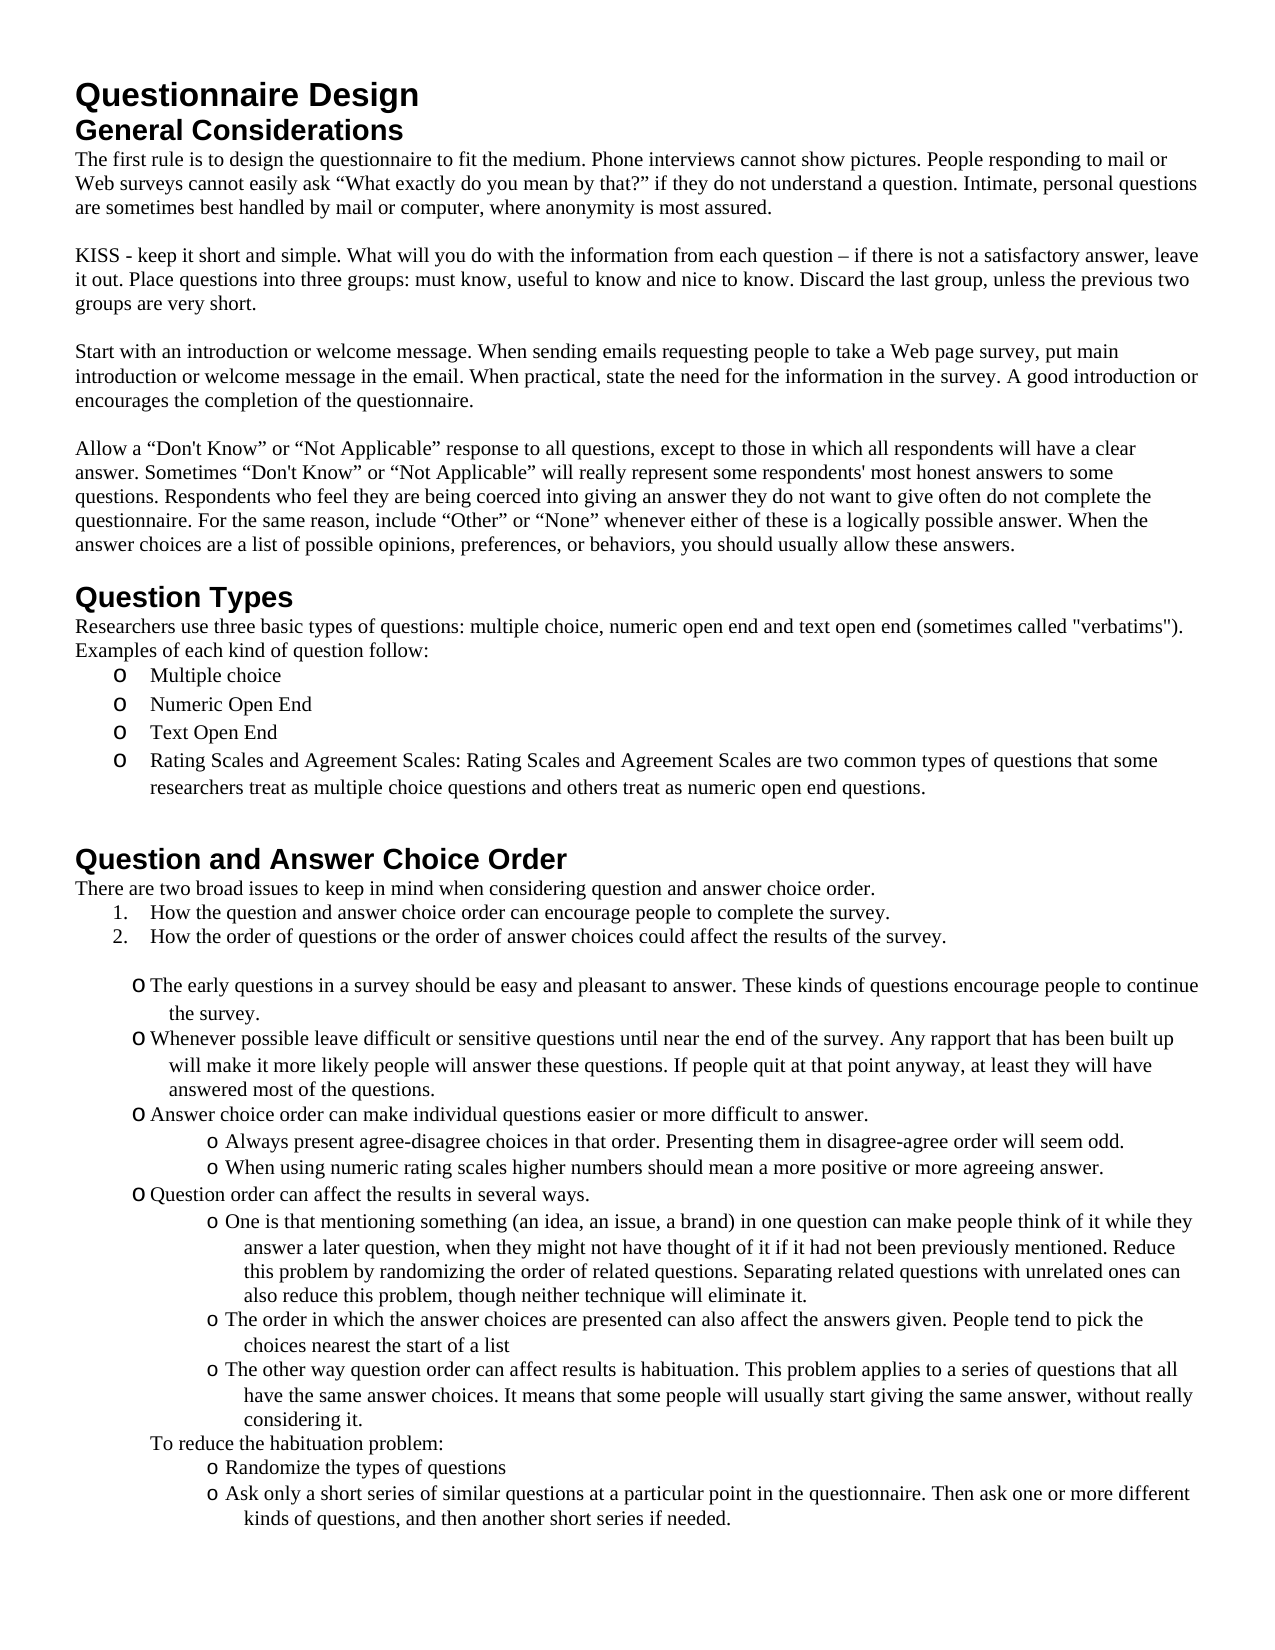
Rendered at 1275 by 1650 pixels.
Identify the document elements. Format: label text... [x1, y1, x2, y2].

list Answer choice order can make individual questions easier or more difficult to answer. [131, 1101, 1200, 1129]
text Questionnaire Design [75, 75, 1200, 113]
list Whenever possible leave difficult or sensitive questions until near the end of the survey. Any rapport that has been built up will make it more likely people will answer these questions. If people quit at that point anyway, at least they will have answered most of the questions. [131, 1024, 1200, 1101]
text Question Types [75, 580, 1200, 614]
list Always present agree-disagree choices in that order. Presenting them in disagree-agree order will seem odd. [206, 1129, 1200, 1155]
list How the question and answer choice order can encourage people to complete the survey. [112, 900, 1200, 924]
text To reduce the habituation problem: [94, 1431, 1200, 1455]
list The early questions in a survey should be easy and pleasant to answer. These kinds of questions encourage people to continue the survey. [131, 972, 1200, 1024]
list The other way question order can affect results is habituation. This problem applies to a series of questions that all have the same answer choices. It means that some people will usually start giving the same answer, without really considering it. [206, 1357, 1200, 1431]
text General Considerations [75, 113, 1200, 147]
list Randomize the types of questions [206, 1455, 1200, 1480]
list Ask only a short series of similar questions at a particular point in the questionnaire. Then ask one or more different kinds of questions, and then another short series if needed. [206, 1480, 1200, 1530]
text Start with an introduction or welcome message. When sending emails requesting people to take a Web page survey, put main introduction or welcome message in the email. When practical, state the need for the information in the survey. A good introduction or encourages the completion of the questionnaire. [75, 339, 1200, 412]
list Text Open End [112, 718, 1200, 747]
text KISS - keep it short and simple. What will you do with the information from each question – if there is not a satisfactory answer, leave it out. Place questions into three groups: must know, useful to know and nice to know. Discard the last group, unless the previous two groups are very short. [75, 243, 1200, 315]
list When using numeric rating scales higher numbers should mean a more positive or more agreeing answer. [206, 1155, 1200, 1181]
text Allow a “Don't Know” or “Not Applicable” response to all questions, except to those in which all respondents will have a clear answer. Sometimes “Don't Know” or “Not Applicable” will really represent some respondents' most honest answers to some questions. Respondents who feel they are being coerced into giving an answer they do not want to give often do not complete the questionnaire. For the same reason, include “Other” or “None” whenever either of these is a logically possible answer. When the answer choices are a list of possible opinions, preferences, or behaviors, you should usually allow these answers. [75, 436, 1200, 556]
list Question order can affect the results in several ways. [131, 1181, 1200, 1209]
text Question and Answer Choice Order [75, 842, 1200, 876]
list Multiple choice [112, 662, 1200, 690]
text There are two broad issues to keep in mind when considering question and answer choice order. [75, 876, 1200, 900]
text The first rule is to design the questionnaire to fit the medium. Phone interviews cannot show pictures. People responding to mail or Web surveys cannot easily ask “What exactly do you mean by that?” if they do not understand a question. Intimate, personal questions are sometimes best handled by mail or computer, where anonymity is most assured. [75, 147, 1200, 219]
list Rating Scales and Agreement Scales: Rating Scales and Agreement Scales are two common types of questions that some researchers treat as multiple choice questions and others treat as numeric open end questions. [112, 747, 1200, 799]
list Numeric Open End [112, 690, 1200, 718]
list How the order of questions or the order of answer choices could affect the results of the survey. [112, 924, 1200, 948]
list The order in which the answer choices are presented can also affect the answers given. People tend to pick the choices nearest the start of a list [206, 1307, 1200, 1357]
text Researchers use three basic types of questions: multiple choice, numeric open end and text open end (sometimes called "verbatims"). Examples of each kind of question follow: [75, 614, 1200, 662]
list One is that mentioning something (an idea, an issue, a brand) in one question can make people think of it while they answer a later question, when they might not have thought of it if it had not been previously mentioned. Reduce this problem by randomizing the order of related questions. Separating related questions with unrelated ones can also reduce this problem, though neither technique will eliminate it. [206, 1209, 1200, 1307]
